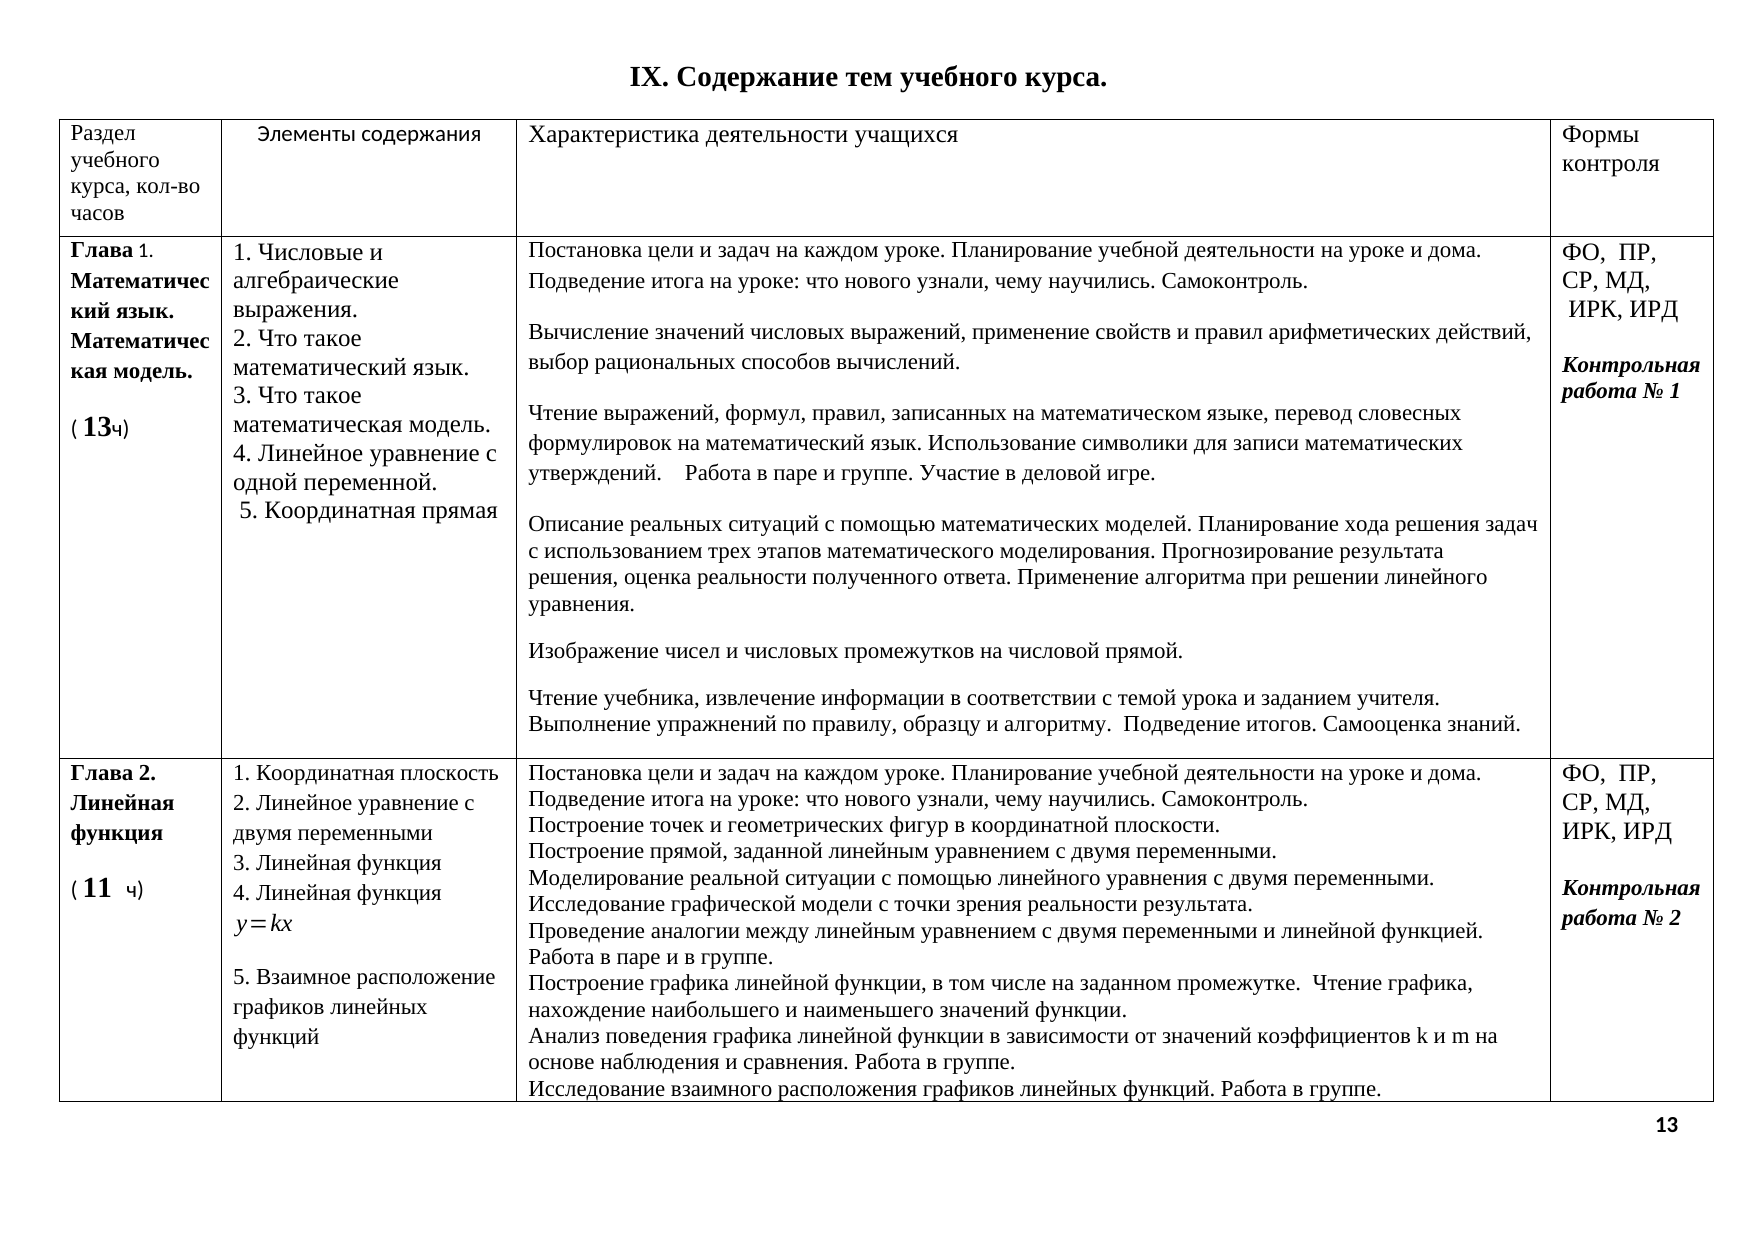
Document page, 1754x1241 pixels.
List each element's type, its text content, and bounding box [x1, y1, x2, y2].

table_cell 1. Числовые и алгебраические выражения. 2. Что такое математический язык. 3. Что такое математическая модель. 4. Линейное уравнение с одной переменной. 5. Координатная прямая [222, 237, 516, 757]
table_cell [517, 759, 1550, 1101]
table_header Формы контроля [1551, 120, 1713, 236]
table_header Раздел учебного курса, кол-во часов [60, 120, 221, 236]
table_cell Глава 1. Математический язык. Математическая модель. ( 13ч) [60, 237, 221, 757]
table_header Элементы содержания [222, 120, 516, 236]
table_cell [60, 759, 221, 1101]
table_header Характеристика деятельности учащихся [517, 120, 1550, 236]
text IX. Содержание тем учебного курса. [59, 59, 1678, 93]
table_cell Постановка цели и задач на каждом уроке. Планирование учебной деятельности на уроке и дома. Подведение итога на уроке: что нового узнали, чему научились. Самоконтроль. Вычисление значений числовых выражений, применение свойств и правил арифметических действий, выбор рациональных способов вычислений. Чтение выражений, формул, правил, записанных на математическом языке, перевод словесных формулировок на математический язык. Использование символики для записи математических утверждений. Работа в паре и группе. Участие в деловой игре. Описание реальных ситуаций с помощью математических моделей. Планирование хода решения задач с использованием трех этапов математического моделирования. Прогнозирование результата решения, оценка реальности полученного ответа. Применение алгоритма при решении линейного уравнения. Изображение чисел и числовых промежутков на числовой прямой. Чтение учебника, извлечение информации в соответствии с темой урока и заданием учителя. Выполнение упражнений по правилу, образцу и алгоритму. Подведение итогов. Самооценка знаний. [517, 237, 1550, 757]
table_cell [1551, 759, 1713, 1101]
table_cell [222, 759, 516, 1101]
table_cell ФО, ПР, СР, МД, ИРК, ИРД Контрольная работа № 1 [1551, 237, 1713, 757]
